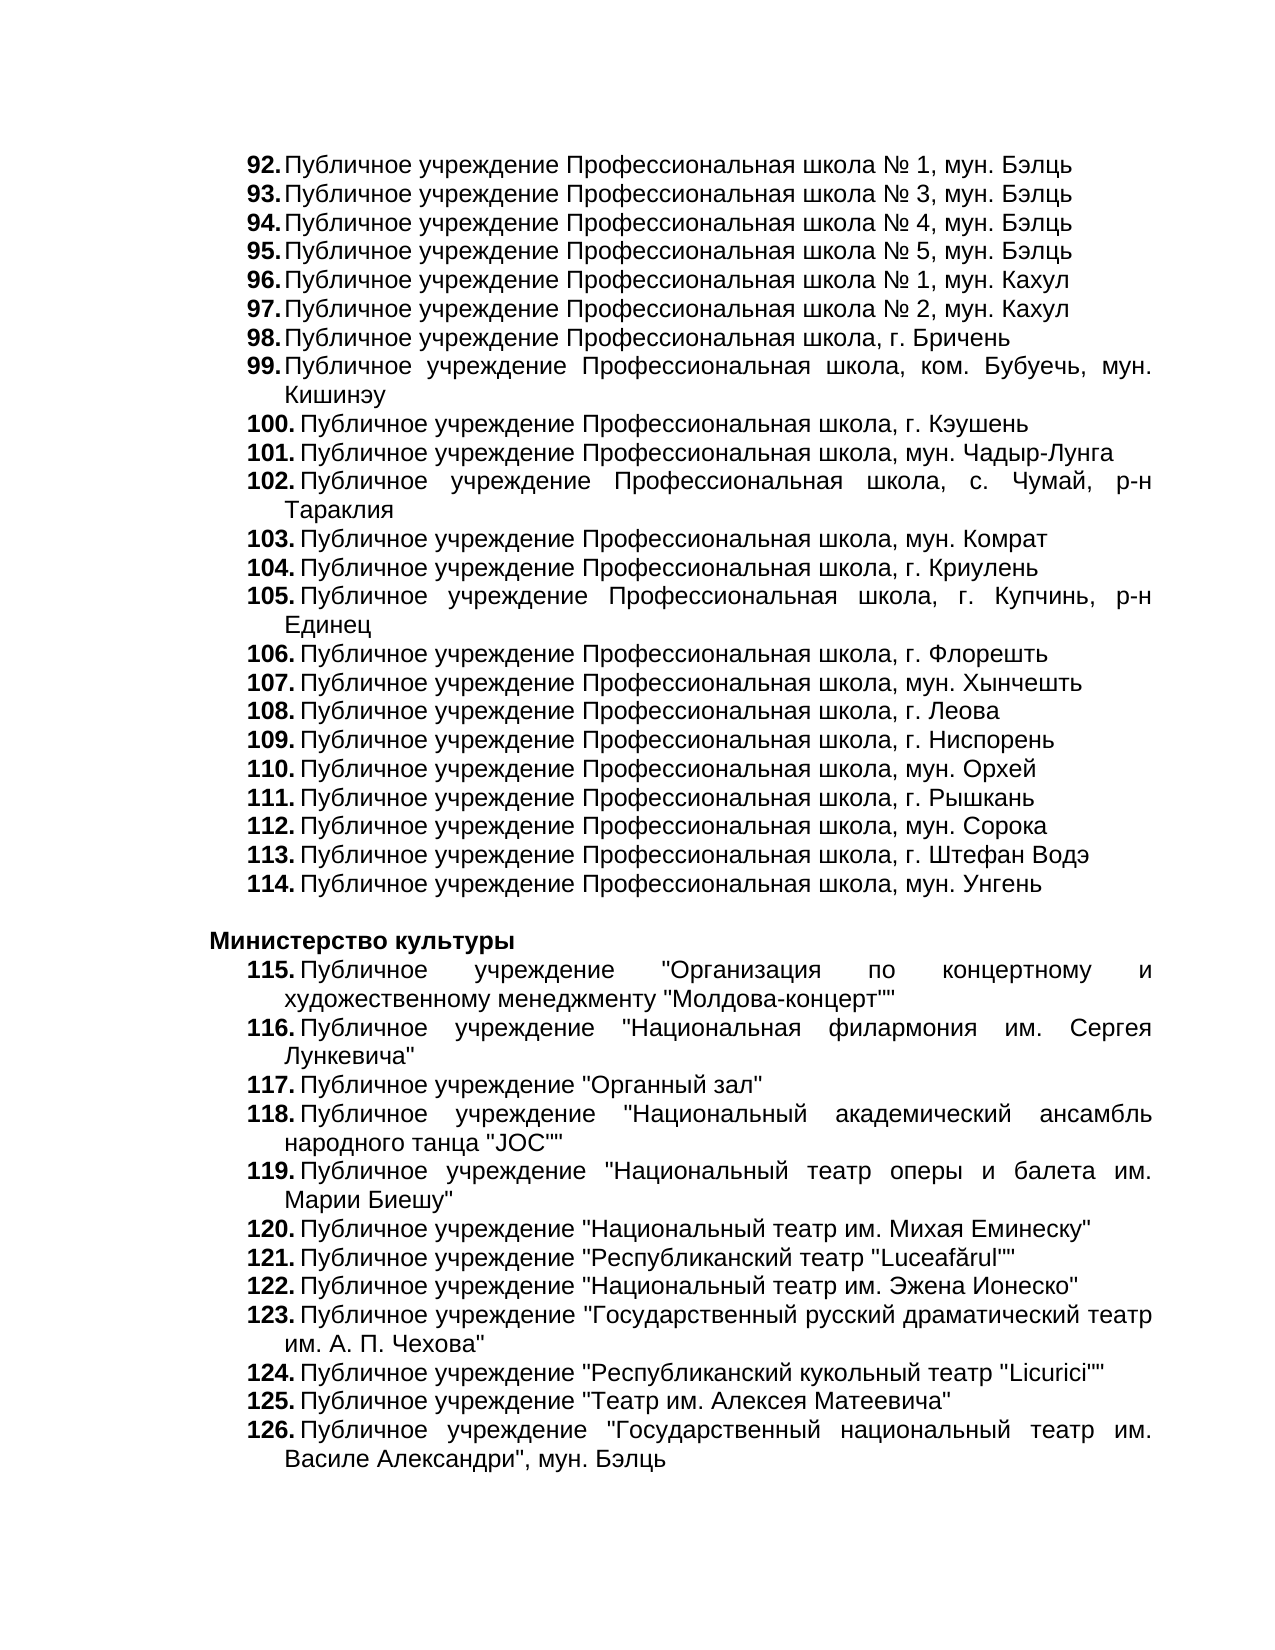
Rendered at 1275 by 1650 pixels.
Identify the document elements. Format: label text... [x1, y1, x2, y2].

list Публичное учреждение Профессиональная школа № 5, мун. Бэлць [247, 236, 1153, 265]
list Публичное учреждение Профессиональная школа № 3, мун. Бэлць [247, 179, 1153, 207]
list Публичное учреждение "Органный зал" [247, 1070, 1153, 1099]
list Публичное учреждение "Национальная филармония им. Сергея Лункевича" [247, 1012, 1153, 1070]
list Публичное учреждение "Государственный русский драматический театр им. А. П. Чехова" [247, 1300, 1153, 1357]
list Публичное учреждение "Республиканский кукольный театр "Licurici"" [247, 1357, 1153, 1386]
list Публичное учреждение Профессиональная школа № 4, мун. Бэлць [247, 207, 1153, 236]
list Публичное учреждение Профессиональная школа, г. Рышкань [247, 782, 1153, 811]
list Публичное учреждение Профессиональная школа № 2, мун. Кахул [247, 294, 1153, 322]
list Публичное учреждение "Национальный театр им. Михая Еминеску" [247, 1214, 1153, 1242]
list Публичное учреждение "Республиканский театр "Luceafărul"" [247, 1242, 1153, 1271]
list Публичное учреждение "Национальный театр оперы и балета им. Марии Биешу" [247, 1156, 1153, 1214]
list Публичное учреждение Профессиональная школа, мун. Чадыр-Лунга [247, 437, 1153, 466]
list Публичное учреждение Профессиональная школа, г. Флорешть [247, 639, 1153, 667]
list Публичное учреждение Профессиональная школа, мун. Хынчешть [247, 667, 1153, 696]
list Публичное учреждение Профессиональная школа, г. Кэушень [247, 409, 1153, 437]
list Публичное учреждение Профессиональная школа, г. Криулень [247, 552, 1153, 581]
list Публичное учреждение Профессиональная школа № 1, мун. Кахул [247, 265, 1153, 294]
list Публичное учреждение Профессиональная школа, г. Леова [247, 696, 1153, 725]
list Публичное учреждение Профессиональная школа, мун. Комрат [247, 524, 1153, 552]
list Публичное учреждение "Государственный национальный театр им. Василе Александри", мун. Бэлць [247, 1415, 1153, 1472]
text Министерство культуры [150, 926, 1153, 955]
list Публичное учреждение "Национальный театр им. Эжена Ионеско" [247, 1271, 1153, 1300]
list Публичное учреждение Профессиональная школа, г. Ниспорень [247, 725, 1153, 754]
list Публичное учреждение Профессиональная школа, мун. Унгень [247, 869, 1153, 897]
list Публичное учреждение "Национальный академический ансамбль народного танца "JOC"" [247, 1099, 1153, 1156]
list Публичное учреждение Профессиональная школа, ком. Бубуечь, мун. Кишинэу [247, 351, 1153, 409]
list Публичное учреждение Профессиональная школа № 1, мун. Бэлць [247, 150, 1153, 179]
list Публичное учреждение Профессиональная школа, с. Чумай, р-н Тараклия [247, 466, 1153, 524]
list Публичное учреждение Профессиональная школа, г. Купчинь, р-н Единец [247, 581, 1153, 639]
list Публичное учреждение "Организация по концертному и художественному менеджменту "Молдова-концерт"" [247, 955, 1153, 1012]
list Публичное учреждение Профессиональная школа, г. Бричень [247, 322, 1153, 351]
list Публичное учреждение "Театр им. Алексея Матеевича" [247, 1386, 1153, 1415]
list Публичное учреждение Профессиональная школа, г. Штефан Водэ [247, 840, 1153, 869]
list Публичное учреждение Профессиональная школа, мун. Орхей [247, 754, 1153, 782]
list Публичное учреждение Профессиональная школа, мун. Сорока [247, 811, 1153, 840]
